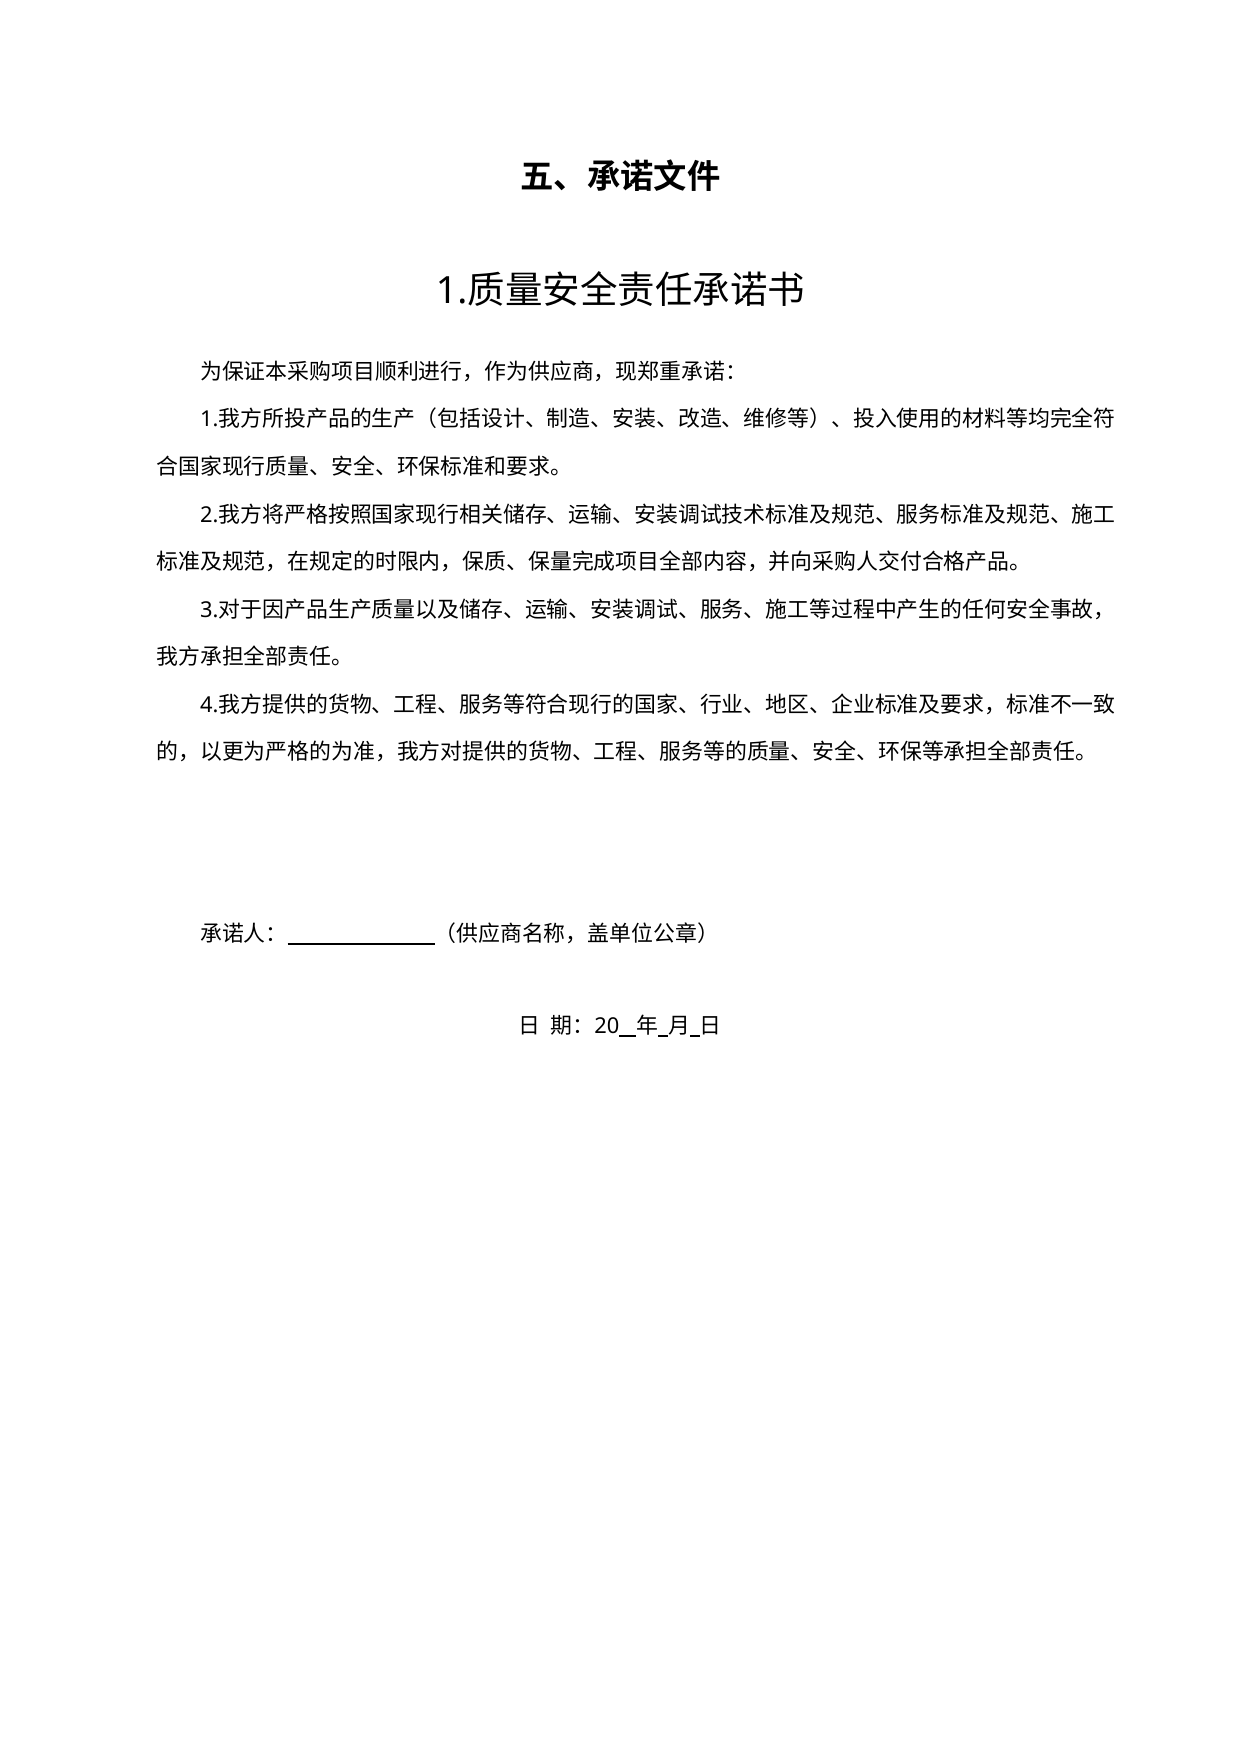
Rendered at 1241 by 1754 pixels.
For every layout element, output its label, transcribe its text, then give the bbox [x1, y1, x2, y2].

text 1.我方所投产品的生产（包括设计、制造、安装、改造、维修等）、投入使用的材料等均完全符合国家现行质量、安全、环保标准和要求。 [156, 401, 1128, 481]
text 日 期：20 年 月 日 [112, 1008, 1128, 1040]
text 为保证本采购项目顺利进行，作为供应商，现郑重承诺： [156, 354, 1128, 386]
text 五、承诺文件 [112, 150, 1128, 198]
text 2.我方将严格按照国家现行相关储存、运输、安装调试技术标准及规范、服务标准及规范、施工标准及规范，在规定的时限内，保质、保量完成项目全部内容，并向采购人交付合格产品。 [156, 497, 1128, 576]
text 4.我方提供的货物、工程、服务等符合现行的国家、行业、地区、企业标准及要求，标准不一致的，以更为严格的为准，我方对提供的货物、工程、服务等的质量、安全、环保等承担全部责任。 [156, 687, 1128, 766]
subtitle 1.质量安全责任承诺书 [112, 260, 1128, 314]
text 承诺人： （供应商名称，盖单位公章） [156, 916, 1128, 948]
text 3.对于因产品生产质量以及储存、运输、安装调试、服务、施工等过程中产生的任何安全事故，我方承担全部责任。 [156, 592, 1128, 671]
